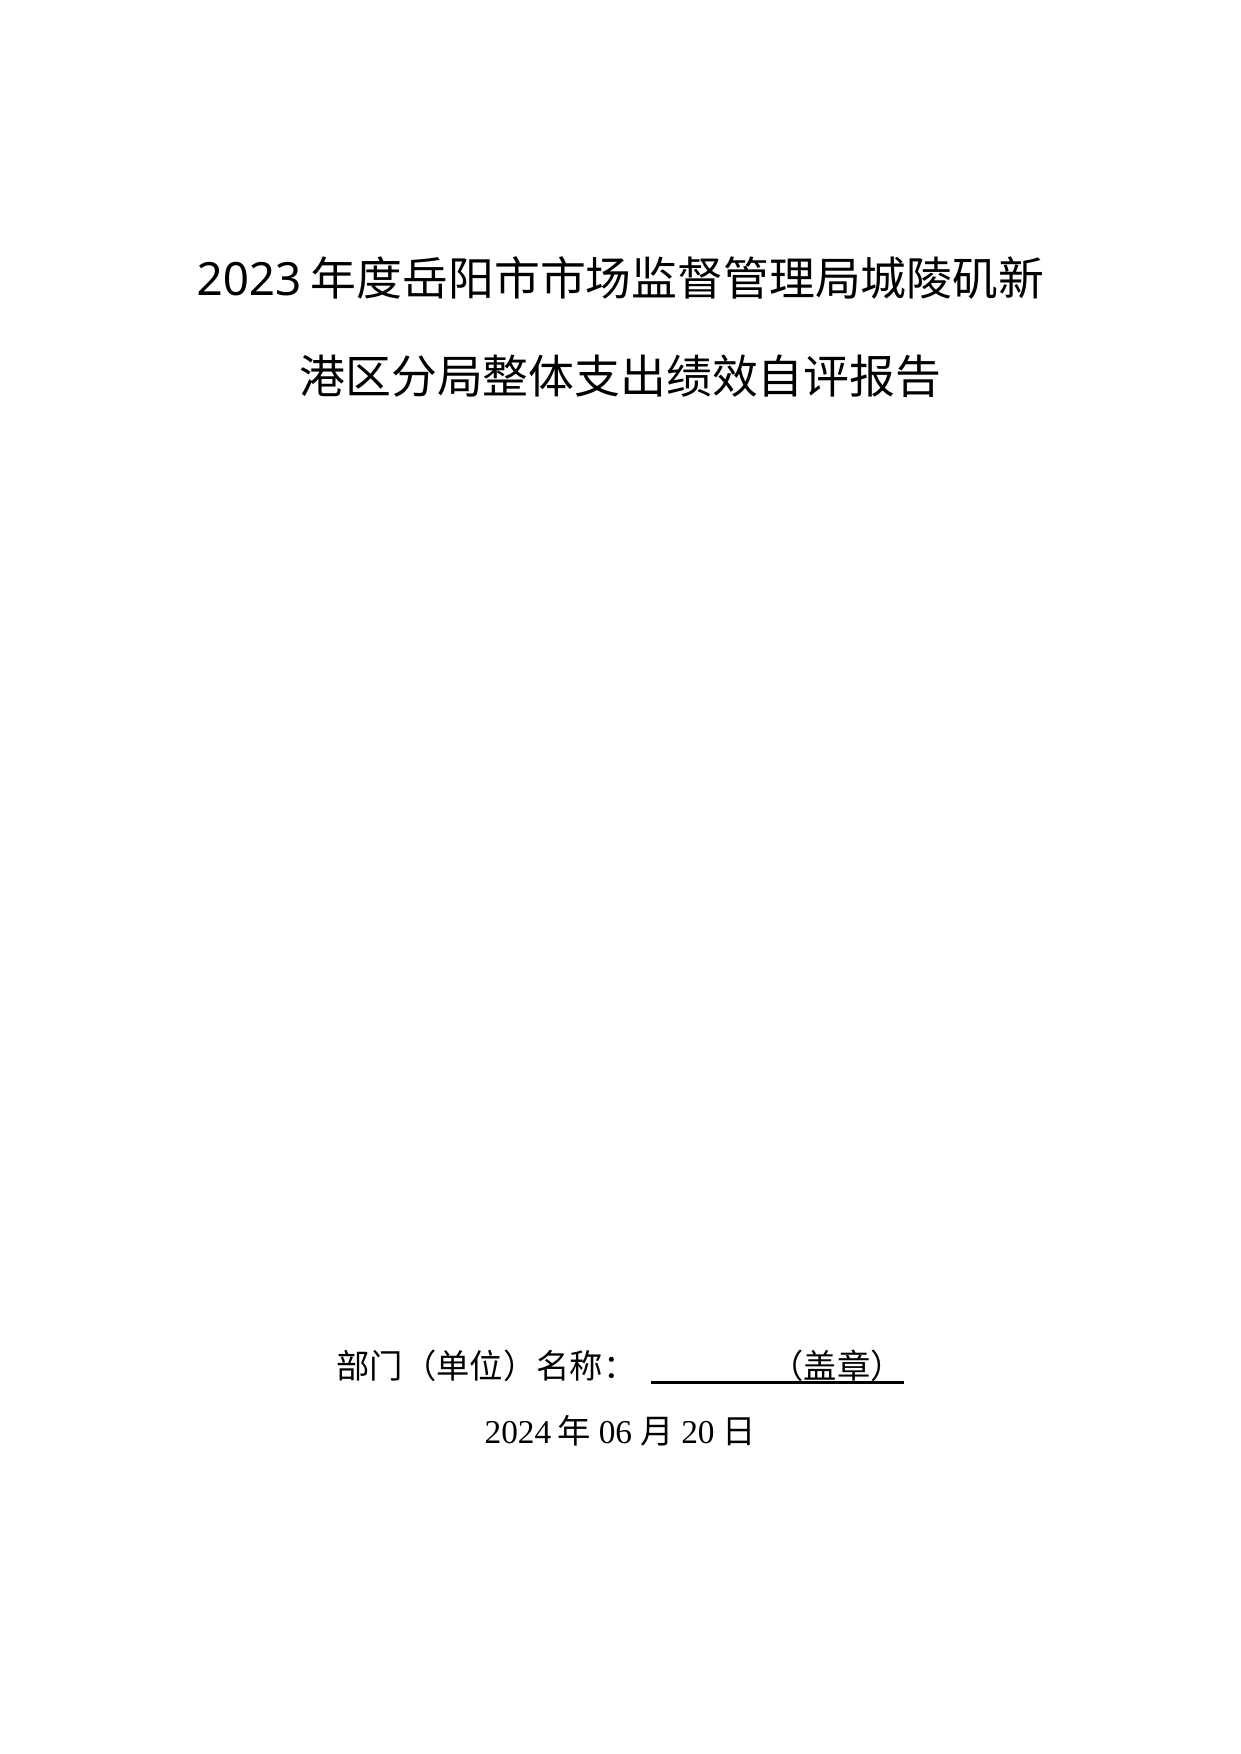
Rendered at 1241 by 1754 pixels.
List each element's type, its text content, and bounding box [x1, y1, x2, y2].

text 2023年度岳阳市市场监督管理局城陵矶新港区分局整体支出绩效自评报告 [187, 227, 1053, 422]
text 2024年 06 月 20 日 [187, 1397, 1053, 1462]
text 部门（单位）名称： （盖章） [187, 1332, 1053, 1397]
